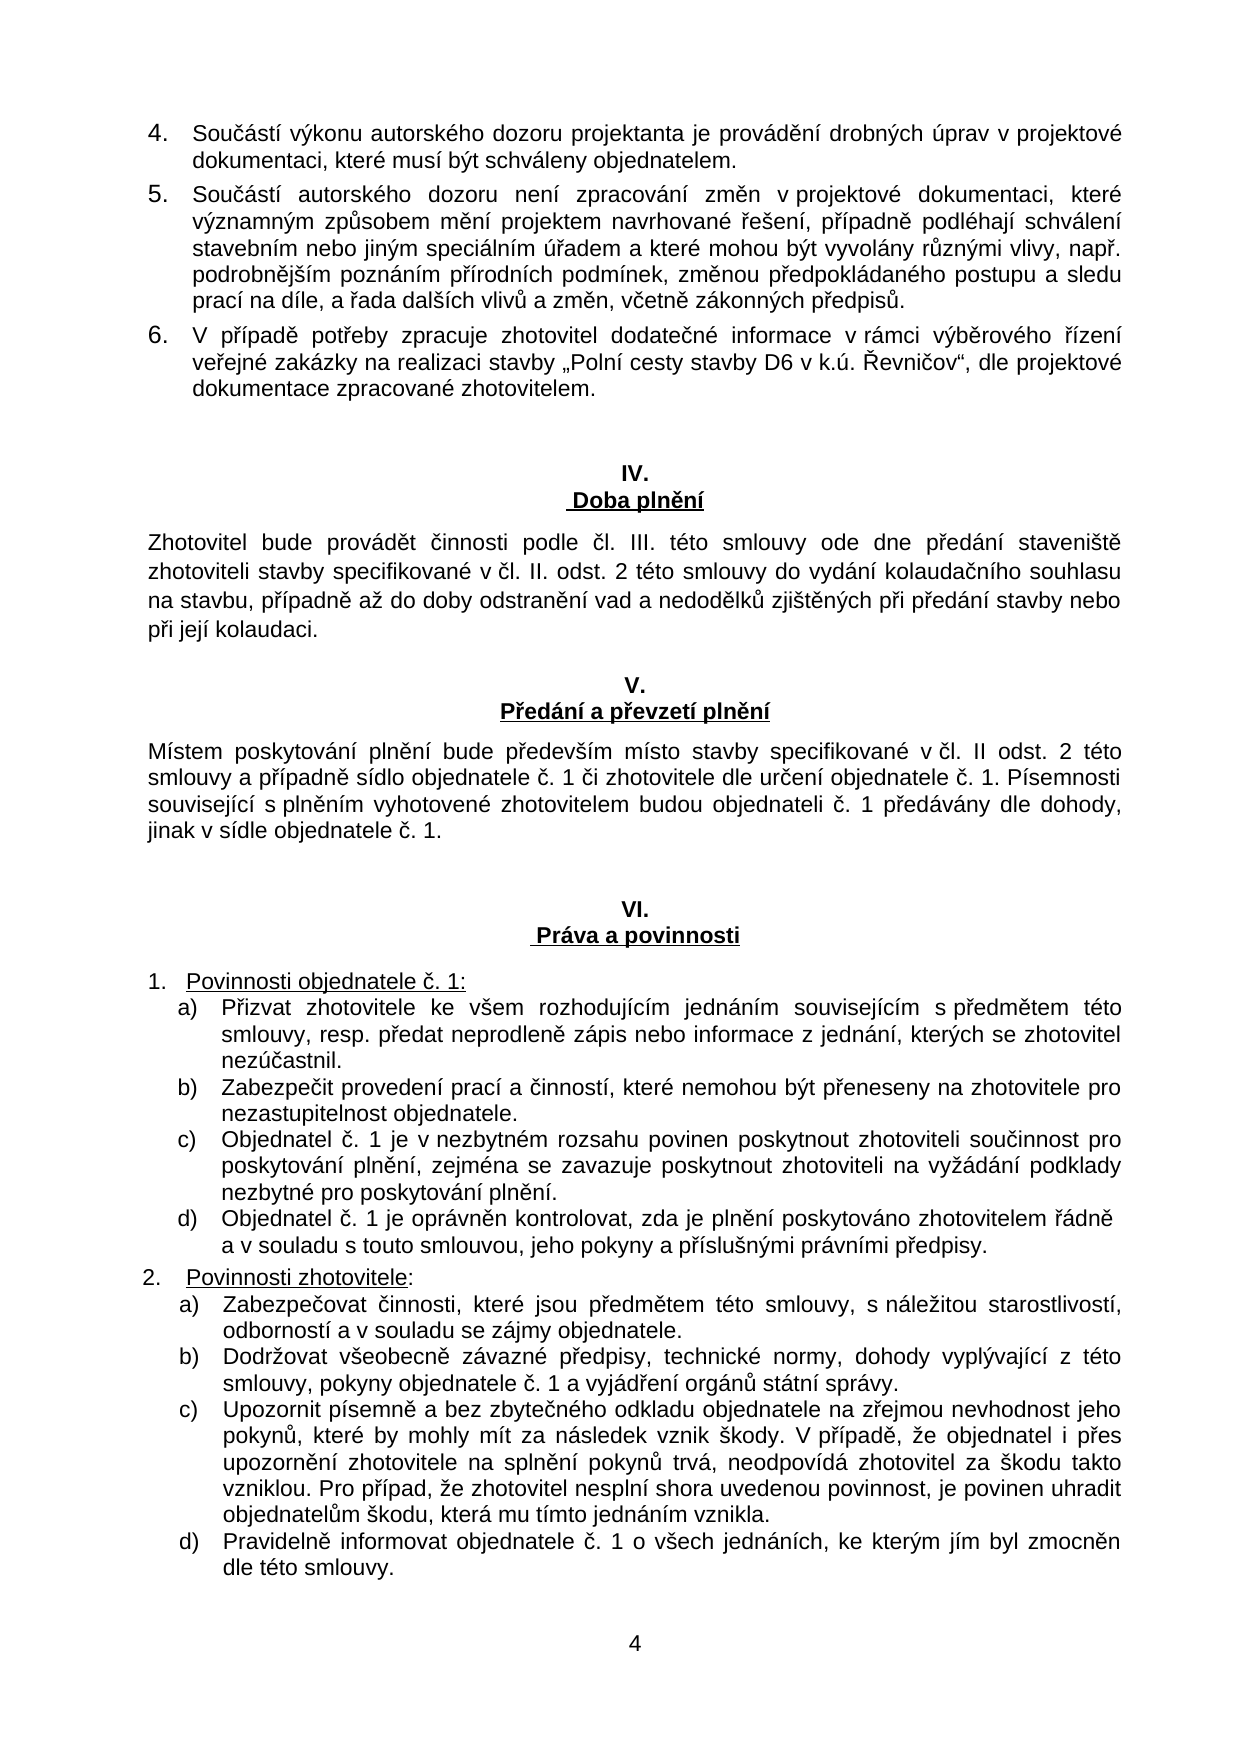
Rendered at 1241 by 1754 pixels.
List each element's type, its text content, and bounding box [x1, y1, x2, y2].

list Pravidelně informovat objednatele č. 1 o všech jednáních, ke kterým jím byl zmocněn dle této smlouvy. [179, 1528, 1122, 1580]
list Zabezpečovat činnosti, které jsou předmětem této smlouvy, s náležitou starostlivostí, odborností a v souladu se zájmy objednatele. [179, 1291, 1122, 1343]
subtitle Práva a povinnosti [148, 922, 1122, 949]
text VI. [148, 896, 1122, 922]
subtitle Doba plnění [148, 487, 1122, 513]
list Součástí výkonu autorského dozoru projektanta je provádění drobných úprav v projektové dokumentaci, které musí být schváleny objednatelem. [148, 118, 1122, 173]
text Místem poskytování plnění bude především místo stavby specifikované v čl. II odst. 2 této smlouvy a případně sídlo objednatele č. 1 či zhotovitele dle určení objednatele č. 1. Písemnosti související s plněním vyhotovené zhotovitelem budou objednateli č. 1 předávány dle dohody, jinak v sídle objednatele č. 1. [148, 738, 1122, 843]
list Povinnosti objednatele č. 1: [148, 968, 1122, 994]
list Povinnosti zhotovitele: [142, 1264, 1122, 1291]
list V případě potřeby zpracuje zhotovitel dodatečné informace v rámci výběrového řízení veřejné zakázky na realizaci stavby „Polní cesty stavby D6 v k.ú. Řevničov“, dle projektové dokumentace zpracované zhotovitelem. [148, 320, 1122, 401]
list Upozornit písemně a bez zbytečného odkladu objednatele na zřejmou nevhodnost jeho pokynů, které by mohly mít za následek vznik škody. V případě, že objednatel i přes upozornění zhotovitele na splnění pokynů trvá, neodpovídá zhotovitel za škodu takto vzniklou. Pro případ, že zhotovitel nesplní shora uvedenou povinnost, je povinen uhradit objednatelům škodu, která mu tímto jednáním vznikla. [179, 1396, 1122, 1528]
list Zabezpečit provedení prací a činností, které nemohou být přeneseny na zhotovitele pro nezastupitelnost objednatele. [177, 1073, 1122, 1126]
list Přizvat zhotovitele ke všem rozhodujícím jednáním souvisejícím s předmětem této smlouvy, resp. předat neprodleně zápis nebo informace z jednání, kterých se zhotovitel nezúčastnil. [177, 994, 1122, 1073]
text Zhotovitel bude provádět činnosti podle čl. III. této smlouvy ode dne předání staveniště zhotoviteli stavby specifikované v čl. II. odst. 2 této smlouvy do vydání kolaudačního souhlasu na stavbu, případně až do doby odstranění vad a nedodělků zjištěných při předání stavby nebo při její kolaudaci. [148, 526, 1122, 643]
text V. [148, 672, 1122, 698]
list Dodržovat všeobecně závazné předpisy, technické normy, dohody vyplývající z této smlouvy, pokyny objednatele č. 1 a vyjádření orgánů státní správy. [179, 1343, 1122, 1396]
list Součástí autorského dozoru není zpracování změn v projektové dokumentaci, které významným způsobem mění projektem navrhované řešení, případně podléhají schválení stavebním nebo jiným speciálním úřadem a které mohou být vyvolány různými vlivy, např. podrobnějším poznáním přírodních podmínek, změnou předpokládaného postupu a sledu prací na díle, a řada dalších vlivů a změn, včetně zákonných předpisů. [148, 179, 1122, 314]
list Objednatel č. 1 je oprávněn kontrolovat, zda je plnění poskytováno zhotovitelem řádně a v souladu s touto smlouvou, jeho pokyny a příslušnými právními předpisy. [177, 1205, 1122, 1258]
subtitle Předání a převzetí plnění [148, 698, 1122, 725]
list Objednatel č. 1 je v nezbytném rozsahu povinen poskytnout zhotoviteli součinnost pro poskytování plnění, zejména se zavazuje poskytnout zhotoviteli na vyžádání podklady nezbytné pro poskytování plnění. [177, 1126, 1122, 1205]
text IV. [148, 460, 1122, 487]
